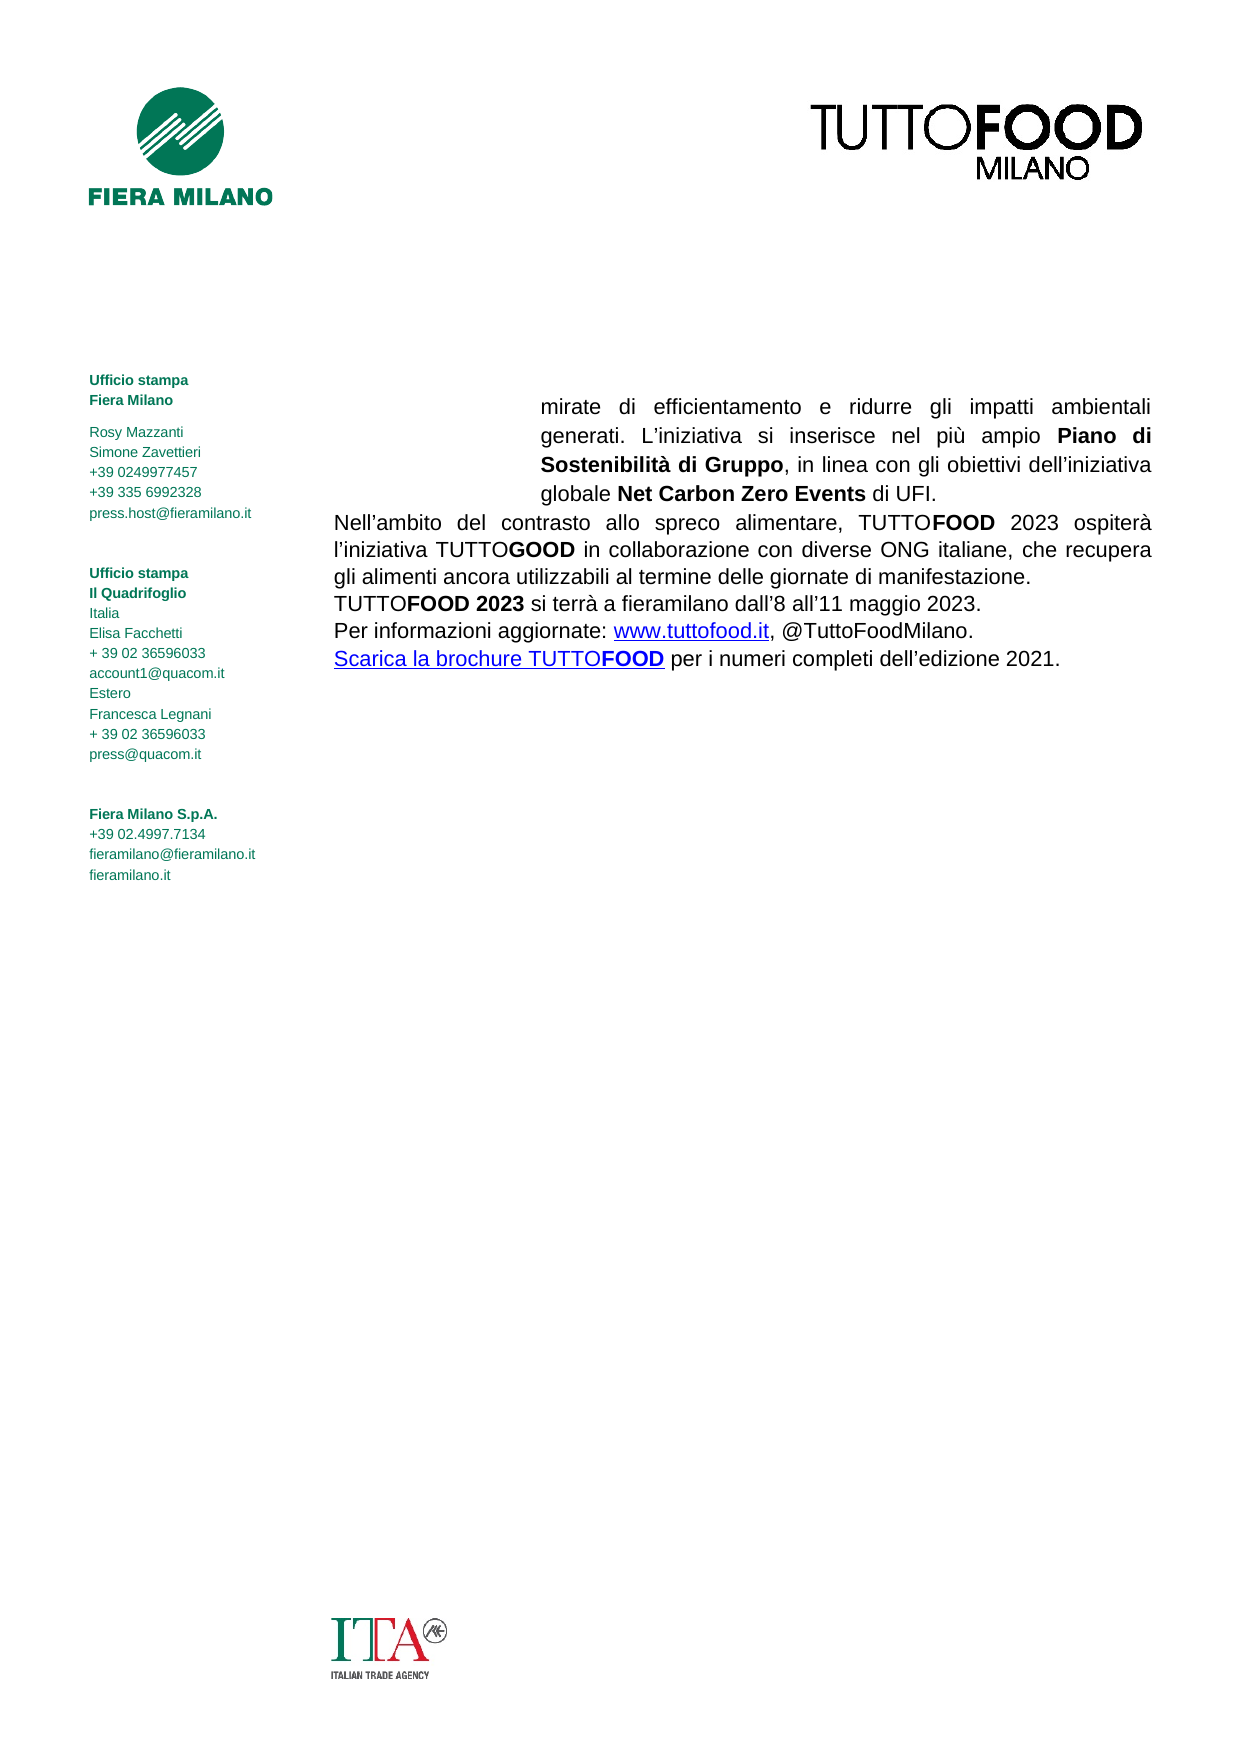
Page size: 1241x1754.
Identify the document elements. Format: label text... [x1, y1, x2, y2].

text Scarica la brochure TUTTOFOOD per i numeri completi dell’edizione 2021. [89, 646, 1152, 671]
text Per informazioni aggiornate: www.tuttofood.it, @TuttoFoodMilano. [89, 618, 1152, 644]
picture [88, 87, 273, 206]
text Nell’ambito del contrasto allo spreco alimentare, TUTTOFOOD 2023 ospiterà l’iniziativa TUTTOGOOD in collaborazione con diverse ONG italiane, che recupera gli alimenti ancora utilizzabili al termine delle giornate di manifestazione. [89, 510, 1152, 589]
text TUTTOFOOD 2023 si terrà a fieramilano dall’8 all’11 maggio 2023. [89, 591, 1152, 616]
picture [331, 1618, 447, 1679]
picture [800, 93, 1148, 187]
